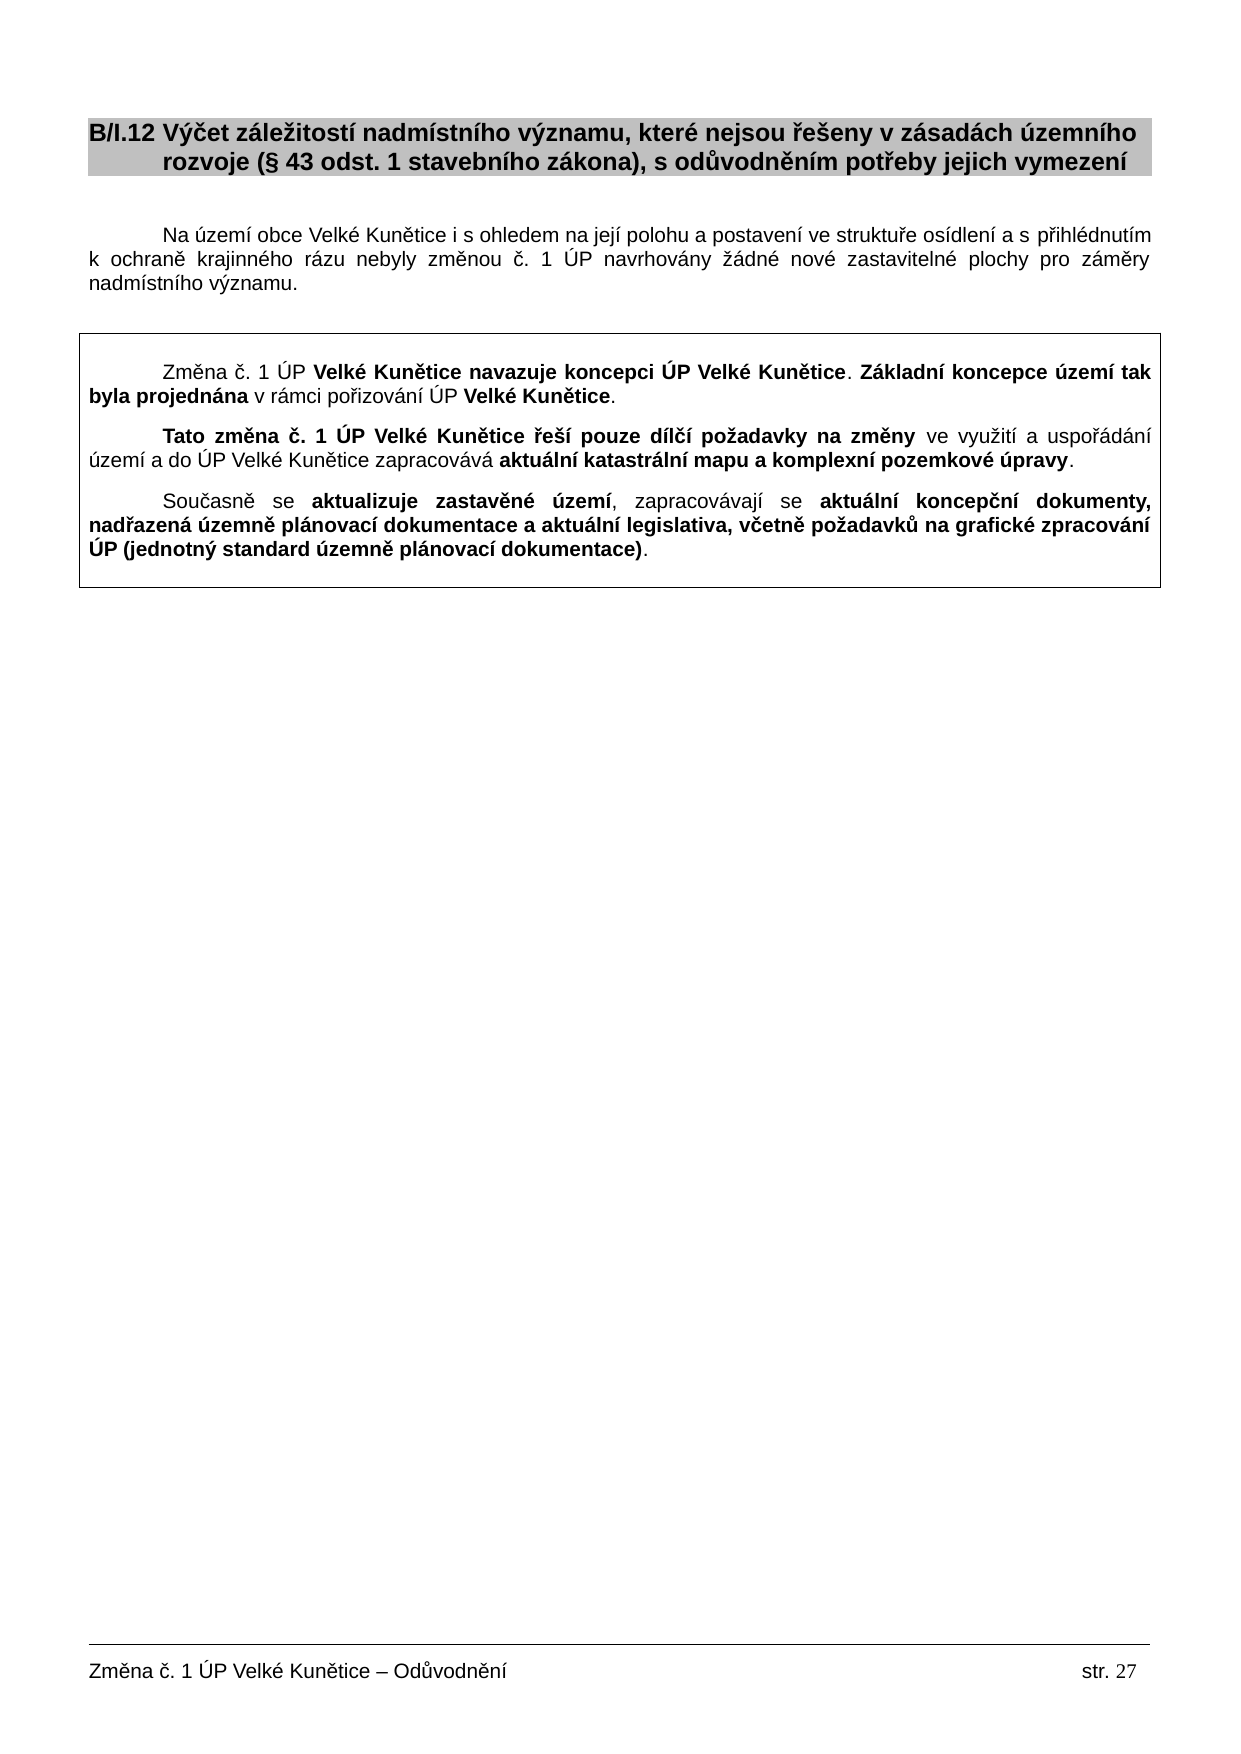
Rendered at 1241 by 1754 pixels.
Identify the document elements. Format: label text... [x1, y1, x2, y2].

text Tato změna č. 1 ÚP Velké Kunětice řeší pouze dílčí požadavky na změny ve využití a uspořádání území a do ÚP Velké Kunětice zapracovává aktuální katastrální mapu a komplexní pozemkové úpravy. [80, 421, 1160, 472]
text Současně se aktualizuje zastavěné území, zapracovávají se aktuální koncepční dokumenty, nadřazená územně plánovací dokumentace a aktuální legislativa, včetně požadavků na grafické zpracování ÚP (jednotný standard územně plánovací dokumentace). [80, 486, 1160, 561]
text Na území obce Velké Kunětice i s ohledem na její polohu a postavení ve struktuře osídlení a s přihlédnutím k ochraně krajinného rázu nebyly změnou č. 1 ÚP navrhovány žádné nové zastavitelné plochy pro záměry nadmístního významu. [88, 223, 1152, 295]
text Změna č. 1 ÚP Velké Kunětice navazuje koncepci ÚP Velké Kunětice. Základní koncepce území tak byla projednána v rámci pořizování ÚP Velké Kunětice. [88, 360, 1152, 408]
text B/I.12 Výčet záležitostí nadmístního významu, které nejsou řešeny v zásadách územního rozvoje (§ 43 odst. 1 stavebního zákona), s odůvodněním potřeby jejich vymezení [88, 118, 1152, 176]
